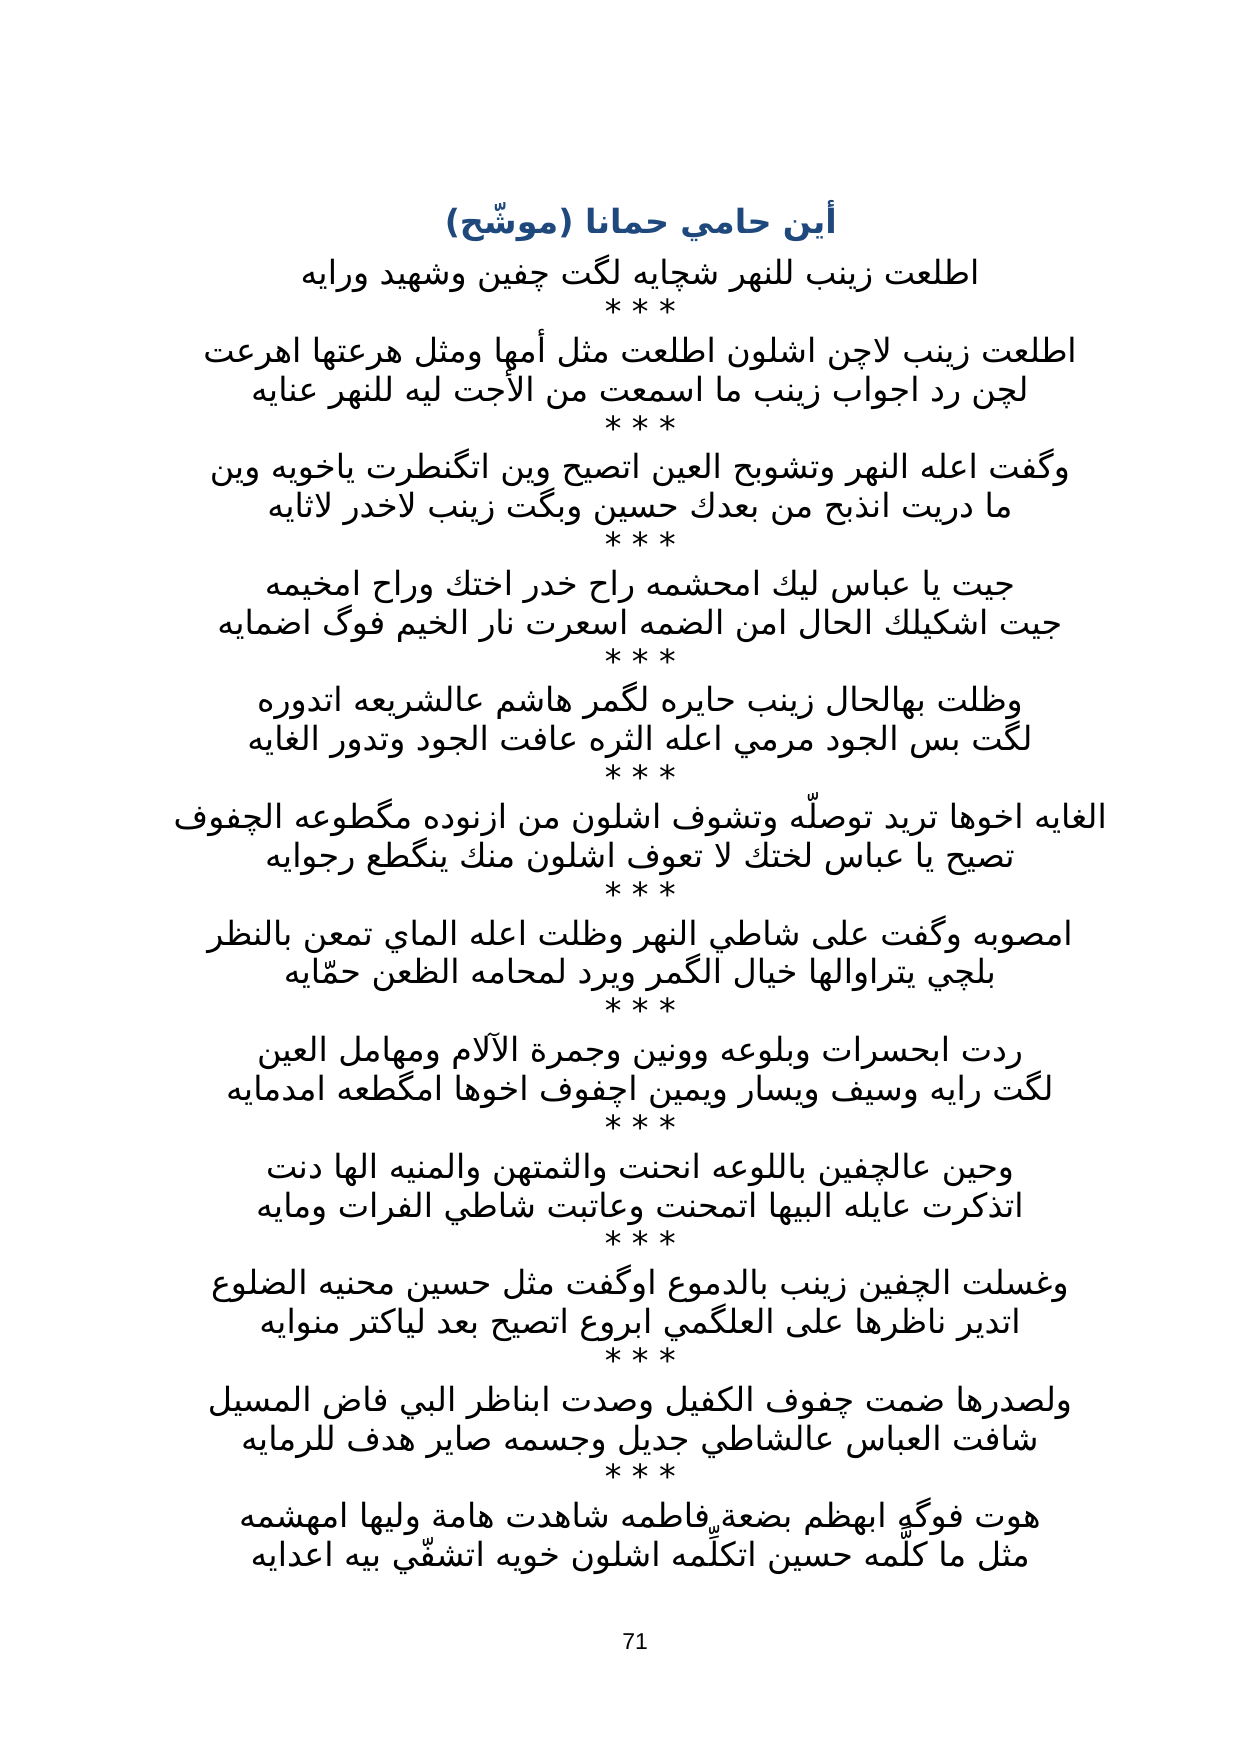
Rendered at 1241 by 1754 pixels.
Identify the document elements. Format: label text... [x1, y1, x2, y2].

text * * * [148, 1108, 1122, 1147]
text مثل ما كلَّمه حسين اتكلِّمه اشلون خويه اتشفّي بيه اعدايه [148, 1536, 1122, 1574]
text * * * [148, 409, 1122, 448]
text وگفت اعله النهر وتشوبح العين اتصيح وين اتگنطرت ياخويه وين [148, 448, 1122, 487]
text هوت فوگه ابهظم بضعة فاطمه شاهدت هامة وليها امهشمه [148, 1497, 1122, 1536]
text * * * [148, 1225, 1122, 1264]
text شافت العباس عالشاطي جديل وجسمه صاير هدف للرمايه [148, 1419, 1122, 1458]
text امصوبه وگفت على شاطي النهر وظلت اعله الماي تمعن بالنظر [148, 914, 1122, 953]
text * * * [148, 292, 1122, 331]
text اطلعت زينب للنهر شچايه لگت چفين وشهيد ورايه [148, 253, 1122, 292]
text اطلعت زينب لاچن اشلون اطلعت مثل أمها ومثل هرعتها اهرعت [148, 331, 1122, 370]
text * * * [148, 759, 1122, 797]
text * * * [148, 1341, 1122, 1380]
text اتدير ناظرها على العلگمي ابروع اتصيح بعد لياكتر منوايه [148, 1303, 1122, 1341]
text لگت بس الجود مرمي اعله الثره عافت الجود وتدور الغايه [148, 720, 1122, 759]
text * * * [148, 875, 1122, 914]
text لگت رايه وسيف ويسار ويمين اچفوف اخوها امگطعه امدمايه [148, 1069, 1122, 1108]
text وظلت بهالحال زينب حايره لگمر هاشم عالشريعه اتدوره [148, 681, 1122, 720]
text وغسلت الچفين زينب بالدموع اوگفت مثل حسين محنيه الضلوع [148, 1264, 1122, 1303]
text ردت ابحسرات وبلوعه وونين وجمرة الآلام ومهامل العين [148, 1031, 1122, 1069]
text جيت يا عباس ليك امحشمه راح خدر اختك وراح امخيمه [148, 564, 1122, 603]
subtitle أين حامي حمانا (موشّح) [148, 202, 1122, 241]
text تصيح يا عباس لختك لا تعوف اشلون منك ينگطع رجوايه [148, 836, 1122, 875]
text بلچي يتراوالها خيال الگمر ويرد لمحامه الظعن حمّايه [148, 953, 1122, 992]
text الغايه اخوها تريد توصلّه وتشوف اشلون من ازنوده مگطوعه الچفوف [148, 797, 1122, 836]
text لچن رد اجواب زينب ما اسمعت من الأجت ليه للنهر عنايه [148, 370, 1122, 409]
text جيت اشكيلك الحال امن الضمه اسعرت نار الخيم فوگ اضمايه [148, 603, 1122, 642]
text * * * [148, 526, 1122, 564]
text ما دريت انذبح من بعدك حسين وبگت زينب لاخدر لاثايه [148, 487, 1122, 526]
text * * * [148, 642, 1122, 681]
text اتذكرت عايله البيها اتمحنت وعاتبت شاطي الفرات ومايه [148, 1186, 1122, 1225]
text * * * [148, 992, 1122, 1031]
text * * * [148, 1458, 1122, 1497]
text وحين عالچفين باللوعه انحنت والثمتهن والمنيه الها دنت [148, 1147, 1122, 1186]
text ولصدرها ضمت چفوف الكفيل وصدت ابناظر البي فاض المسيل [148, 1380, 1122, 1419]
